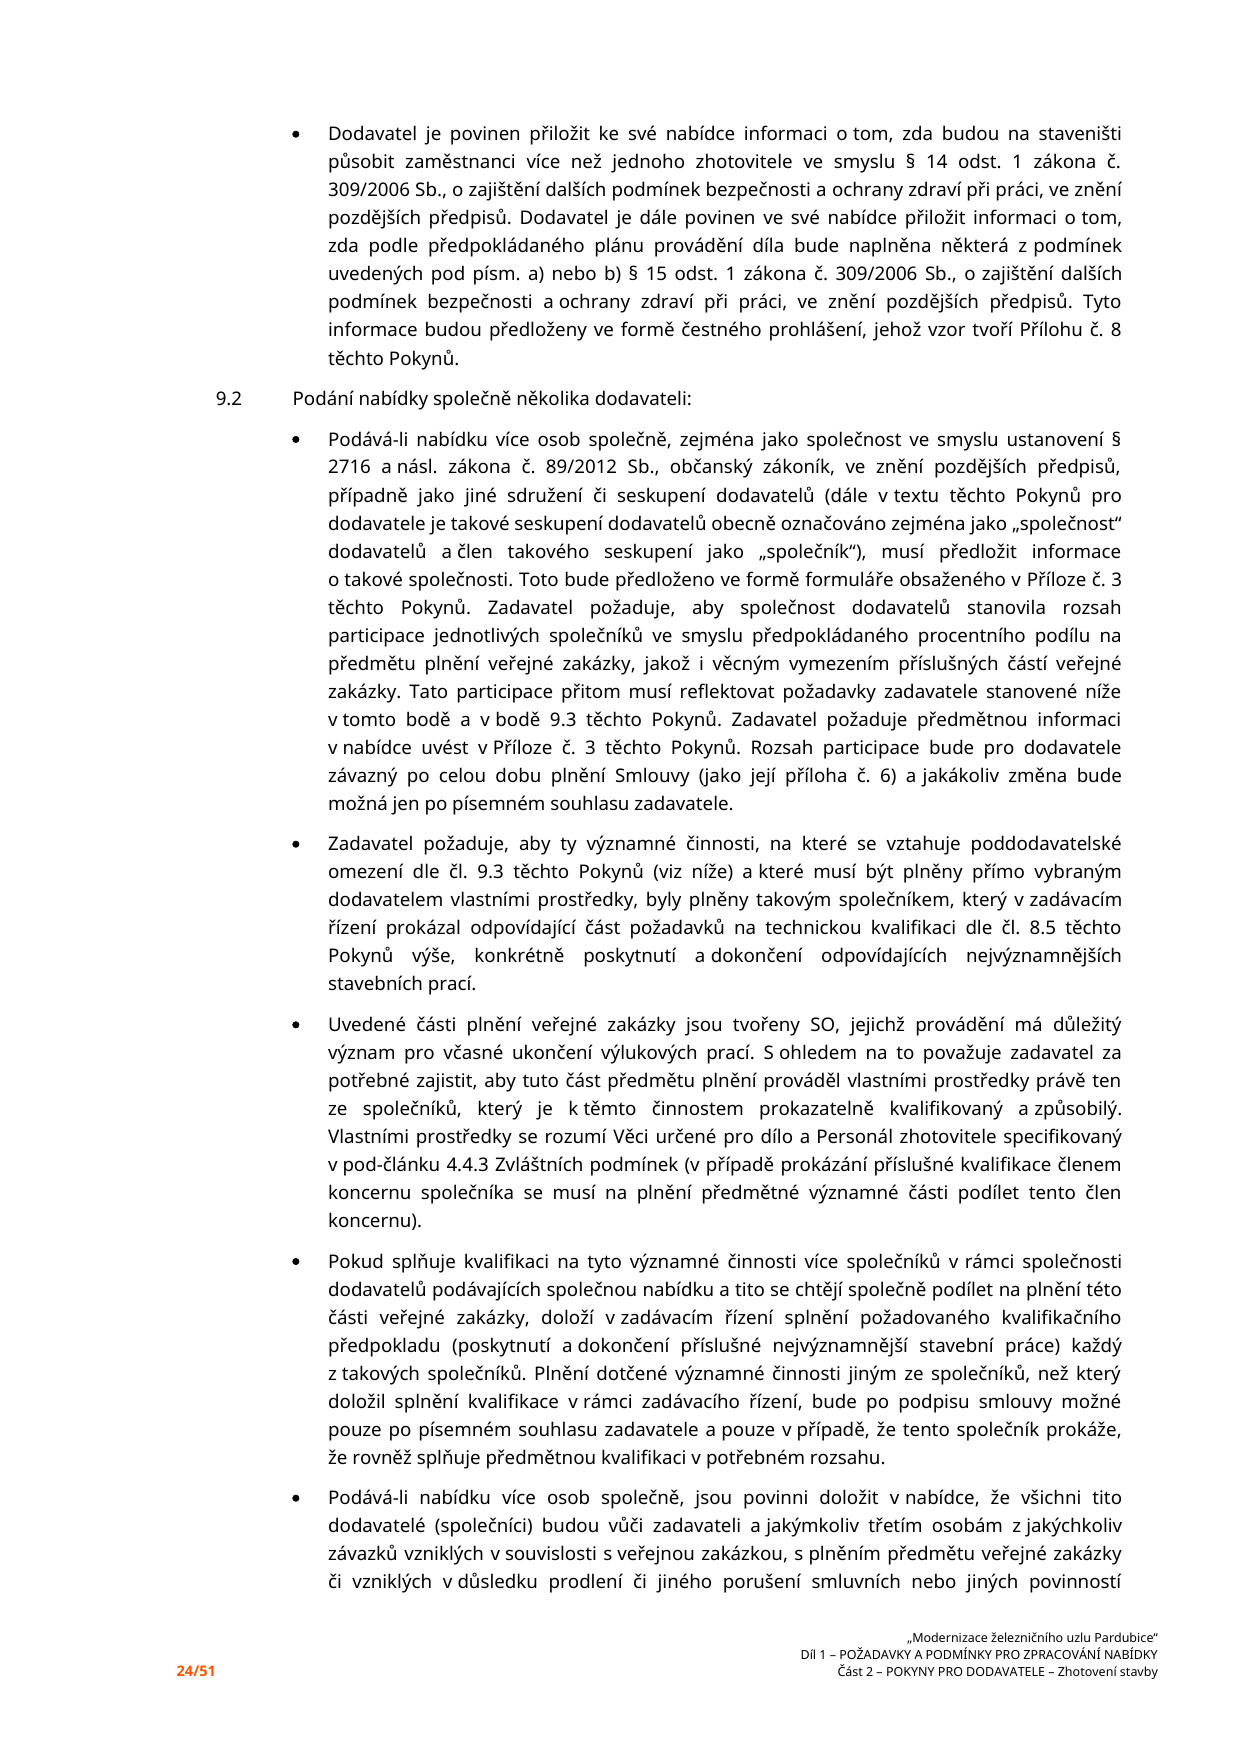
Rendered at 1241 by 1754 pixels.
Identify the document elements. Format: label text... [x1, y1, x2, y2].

text Uvedené části plnění veřejné zakázky jsou tvořeny SO, jejichž provádění má důležitý význam pro včasné ukončení výlukových prací. S ohledem na to považuje zadavatel za potřebné zajistit, aby tuto část předmětu plnění prováděl vlastními prostředky právě ten ze společníků, který je k těmto činnostem prokazatelně kvalifikovaný a způsobilý. Vlastními prostředky se rozumí Věci určené pro dílo a Personál zhotovitele specifikovaný v pod-článku 4.4.3 Zvláštních podmínek (v případě prokázání příslušné kvalifikace členem koncernu společníka se musí na plnění předmětné významné části podílet tento člen koncernu). [292, 1011, 1122, 1233]
text Dodavatel je povinen přiložit ke své nabídce informaci o tom, zda budou na staveništi působit zaměstnanci více než jednoho zhotovitele ve smyslu § 14 odst. 1 zákona č. 309/2006 Sb., o zajištění dalších podmínek bezpečnosti a ochrany zdraví při práci, ve znění pozdějších předpisů. Dodavatel je dále povinen ve své nabídce přiložit informaci o tom, zda podle předpokládaného plánu provádění díla bude naplněna některá z podmínek uvedených pod písm. a) nebo b) § 15 odst. 1 zákona č. 309/2006 Sb., o zajištění dalších podmínek bezpečnosti a ochrany zdraví při práci, ve znění pozdějších předpisů. Tyto informace budou předloženy ve formě čestného prohlášení, jehož vzor tvoří Přílohu č. 8 těchto Pokynů. [292, 121, 1122, 370]
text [292, 1484, 1122, 1594]
text Zadavatel požaduje, aby ty významné činnosti, na které se vztahuje poddodavatelské omezení dle čl. 9.3 těchto Pokynů (viz níže) a které musí být plněny přímo vybraným dodavatelem vlastními prostředky, byly plněny takovým společníkem, který v zadávacím řízení prokázal odpovídající část požadavků na technickou kvalifikaci dle čl. 8.5 těchto Pokynů výše, konkrétně poskytnutí a dokončení odpovídajících nejvýznamnějších stavebních prací. [292, 831, 1122, 996]
text Podává-li nabídku více osob společně, zejména jako společnost ve smyslu ustanovení § 2716 a násl. zákona č. 89/2012 Sb., občanský zákoník, ve znění pozdějších předpisů, případně jako jiné sdružení či seskupení dodavatelů (dále v textu těchto Pokynů pro dodavatele je takové seskupení dodavatelů obecně označováno zejména jako „společnost“ dodavatelů a člen takového seskupení jako „společník“), musí předložit informace o takové společnosti. Toto bude předloženo ve formě formuláře obsaženého v Příloze č. 3 těchto Pokynů. Zadavatel požaduje, aby společnost dodavatelů stanovila rozsah participace jednotlivých společníků ve smyslu předpokládaného procentního podílu na předmětu plnění veřejné zakázky, jakož i věcným vymezením příslušných částí veřejné zakázky. Tato participace přitom musí reflektovat požadavky zadavatele stanovené níže v tomto bodě a v bodě 9.3 těchto Pokynů. Zadavatel požaduje předmětnou informaci v nabídce uvést v Příloze č. 3 těchto Pokynů. Rozsah participace bude pro dodavatele závazný po celou dobu plnění Smlouvy (jako její příloha č. 6) a jakákoliv změna bude možná jen po písemném souhlasu zadavatele. [292, 426, 1122, 816]
text Pokud splňuje kvalifikaci na tyto významné činnosti více společníků v rámci společnosti dodavatelů podávajících společnou nabídku a tito se chtějí společně podílet na plnění této části veřejné zakázky, doloží v zadávacím řízení splnění požadovaného kvalifikačního předpokladu (poskytnutí a dokončení příslušné nejvýznamnější stavební práce) každý z takových společníků. Plnění dotčené významné činnosti jiným ze společníků, než který doložil splnění kvalifikace v rámci zadávacího řízení, bude po podpisu smlouvy možné pouze po písemném souhlasu zadavatele a pouze v případě, že tento společník prokáže, že rovněž splňuje předmětnou kvalifikaci v potřebném rozsahu. [292, 1248, 1122, 1469]
text Podání nabídky společně několika dodavateli: [216, 385, 1122, 411]
